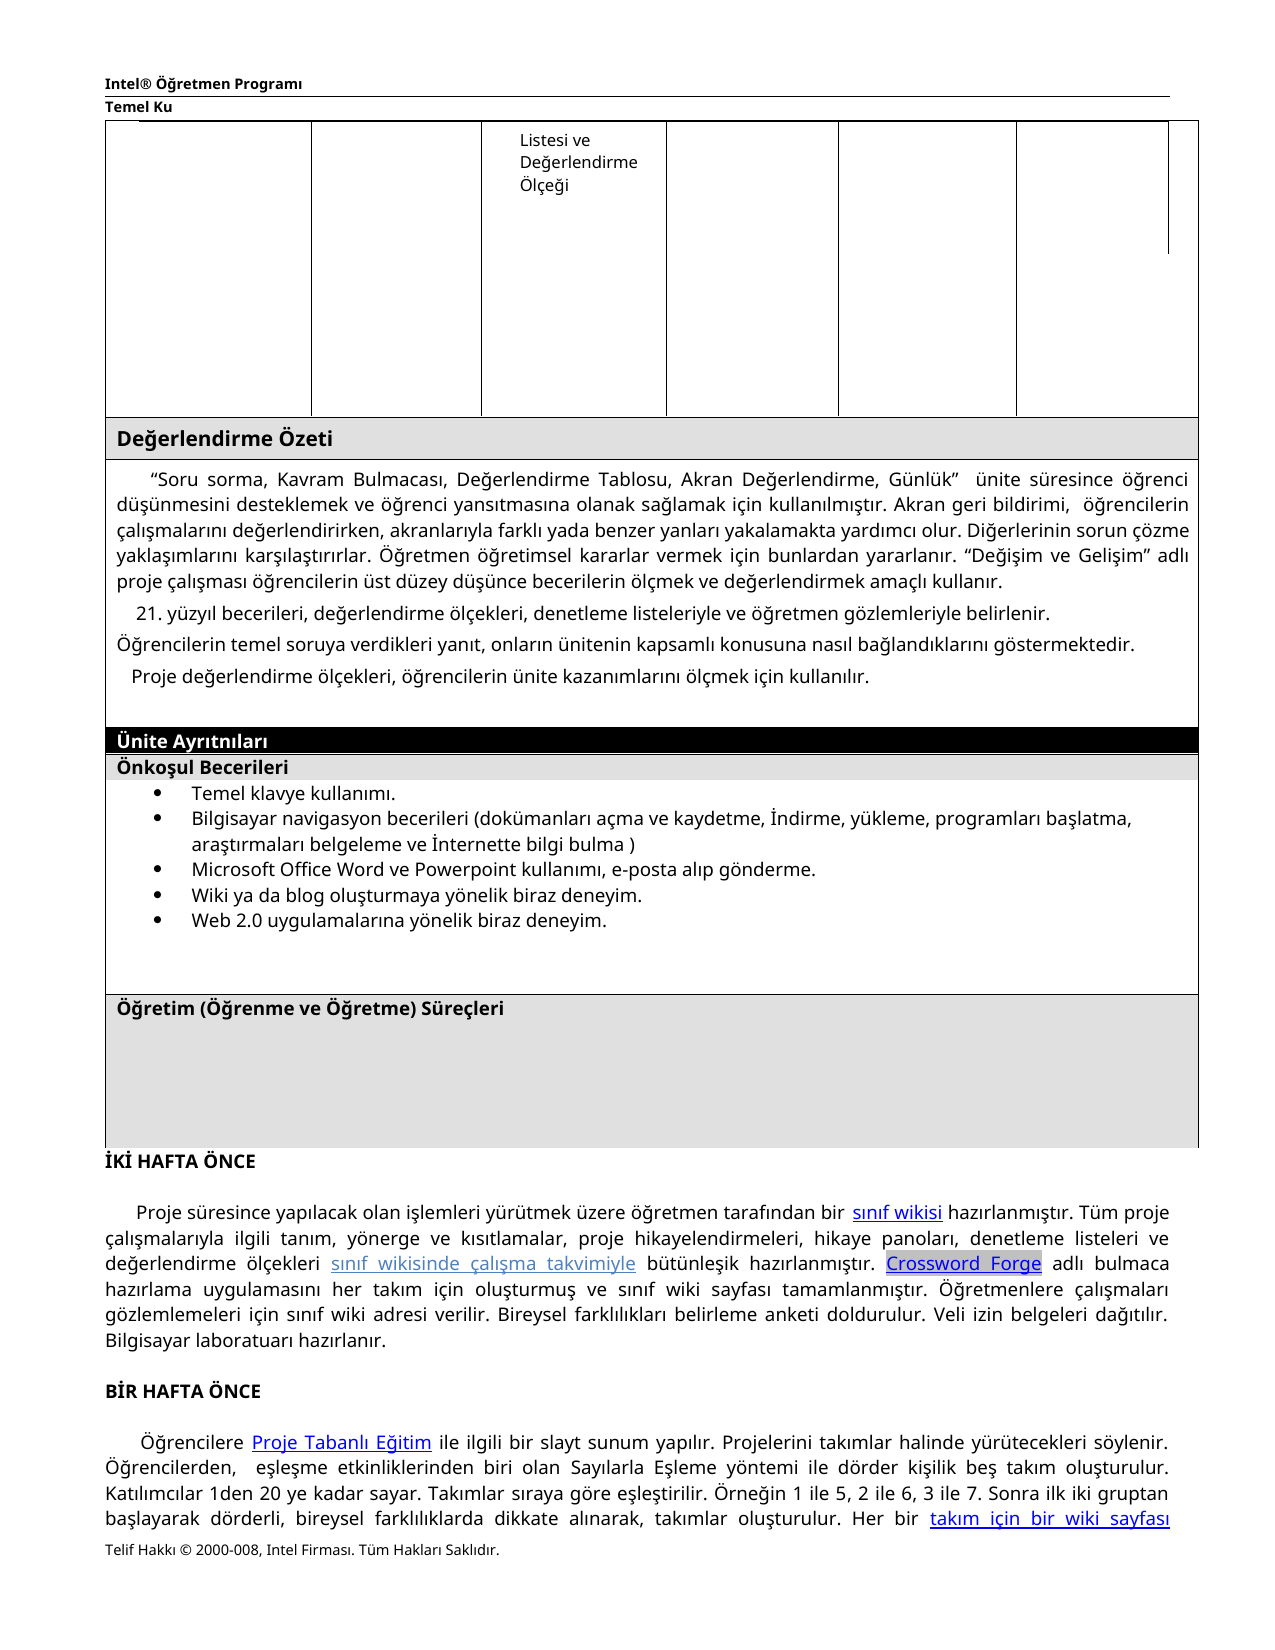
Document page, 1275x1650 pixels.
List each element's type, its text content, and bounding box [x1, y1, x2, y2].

text BİR HAFTA ÖNCE [105, 1378, 1170, 1403]
table_cell Temel klavye kullanımı. Bilgisayar navigasyon becerileri (dokümanları açma ve kaydetme, İndirme, yükleme, programları başlatma, araştırmaları belgeleme ve İnternette bilgi bulma ) Microsoft Office Word ve Powerpoint kullanımı, e-posta alıp gönderme. Wiki ya da blog oluşturmaya yönelik biraz deneyim. Web 2.0 uygulamalarına yönelik biraz deneyim. [106, 780, 1198, 994]
table_cell Değerlendirme Özeti [106, 418, 1198, 459]
text İKİ HAFTA ÖNCE [105, 1148, 1170, 1174]
text Proje süresince yapılacak olan işlemleri yürütmek üzere öğretmen tarafından bir sınıf wikisi hazırlanmıştır. Tüm proje çalışmalarıyla ilgili tanım, yönerge ve kısıtlamalar, proje hikayelendirmeleri, hikaye panoları, denetleme listeleri ve değerlendirme ölçekleri sınıf wikisinde çalışma takvimiyle bütünleşik hazırlanmıştır. Crossword Forge adlı bulmaca hazırlama uygulamasını her takım için oluşturmuş ve sınıf wiki sayfası tamamlanmıştır. Öğretmenlere çalışmaları gözlemlemeleri için sınıf wiki adresi verilir. Bireysel farklılıkları belirleme anketi doldurulur. Veli izin belgeleri dağıtılır. Bilgisayar laboratuarı hazırlanır. [105, 1199, 1170, 1352]
table_cell Önkoşul Becerileri [106, 755, 1198, 780]
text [105, 1429, 1170, 1531]
table_cell “Soru sorma, Kavram Bulmacası, Değerlendirme Tablosu, Akran Değerlendirme, Günlük” ünite süresince öğrenci düşünmesini desteklemek ve öğrenci yansıtmasına olanak sağlamak için kullanılmıştır. Akran geri bildirimi, öğrencilerin çalışmalarını değerlendirirken, akranlarıyla farklı yada benzer yanları yakalamakta yardımcı olur. Diğerlerinin sorun çözme yaklaşımlarını karşılaştırırlar. Öğretmen öğretimsel kararlar vermek için bunlardan yararlanır. “Değişim ve Gelişim” adlı proje çalışması öğrencilerin üst düzey düşünce becerilerin ölçmek ve değerlendirmek amaçlı kullanır. 21. yüzyıl becerileri, değerlendirme ölçekleri, denetleme listeleriyle ve öğretmen gözlemleriyle belirlenir. Öğrencilerin temel soruya verdikleri yanıt, onların ünitenin kapsamlı konusuna nasıl bağlandıklarını göstermektedir. Proje değerlendirme ölçekleri, öğrencilerin ünite kazanımlarını ölçmek için kullanılır. [106, 460, 1198, 727]
table_cell Öğretim (Öğrenme ve Öğretme) Süreçleri [106, 995, 1198, 1148]
table_cell Ünite Ayrıtnıları [106, 728, 1198, 753]
table_cell [106, 121, 1198, 417]
